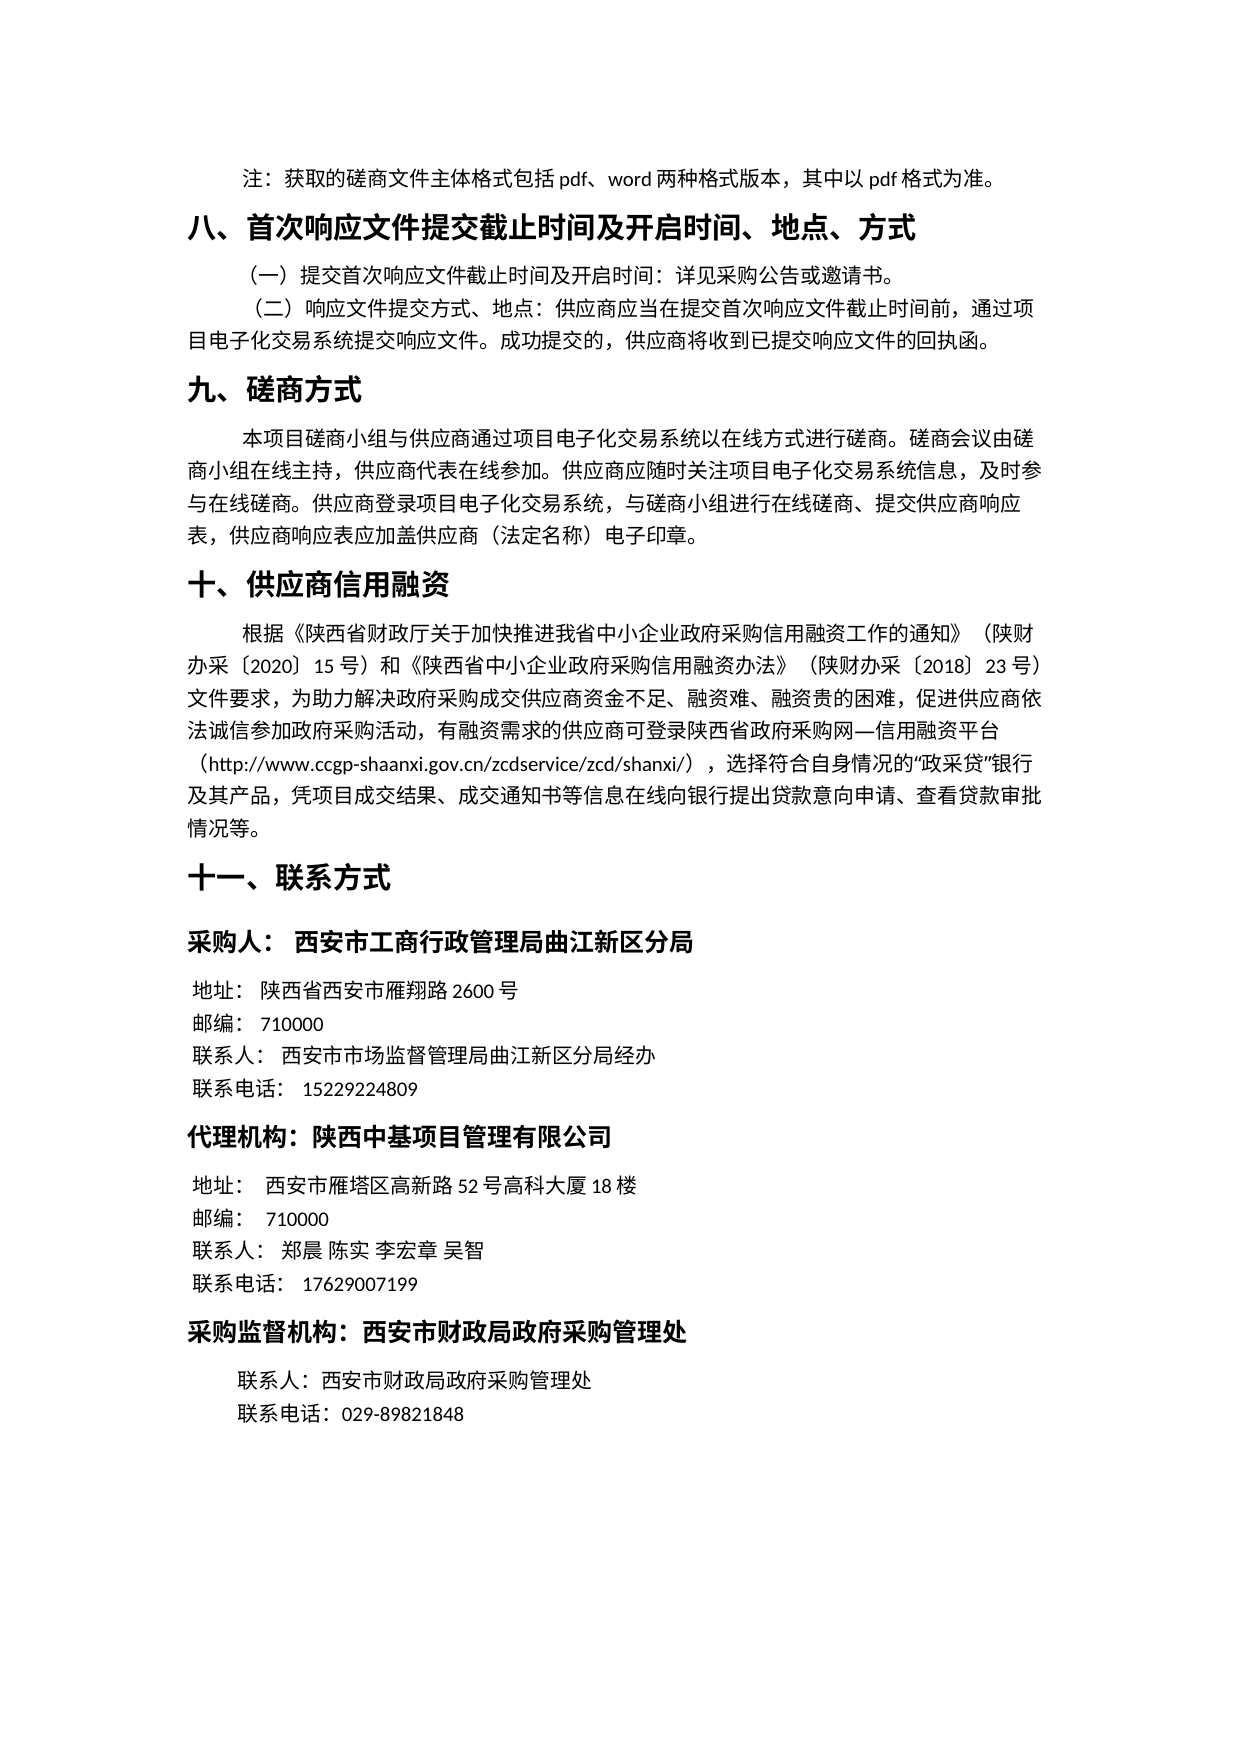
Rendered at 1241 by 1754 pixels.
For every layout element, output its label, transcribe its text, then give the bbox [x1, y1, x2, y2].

text 邮编： 710000 [187, 1202, 1053, 1234]
text 代理机构：陕西中基项目管理有限公司 [187, 1104, 1053, 1169]
text 采购监督机构：西安市财政局政府采购管理处 [187, 1299, 1053, 1364]
text 地址： 陕西省西安市雁翔路2600号 [187, 974, 1053, 1007]
text 联系电话： 15229224809 [187, 1072, 1053, 1104]
text 联系人：西安市财政局政府采购管理处 [187, 1364, 1053, 1397]
text 地址： 西安市雁塔区高新路52号高科大厦18楼 [187, 1169, 1053, 1202]
text 根据《陕西省财政厅关于加快推进我省中小企业政府采购信用融资工作的通知》（陕财办采〔2020〕15 号）和《陕西省中小企业政府采购信用融资办法》（陕财办采〔2018〕23 号）文件要求，为助力解决政府采购成交供应商资金不足、融资难、融资贵的困难，促进供应商依法诚信参加政府采购活动，有融资需求的供应商可登录陕西省政府釆购网—信用融资平台（http://www.ccgp-shaanxi.gov.cn/zcdservice/zcd/shanxi/），选择符合自身情况的“政采贷”银行及其产品，凭项目成交结果、成交通知书等信息在线向银行提出贷款意向申请、查看贷款审批情况等。 [187, 617, 1053, 844]
text 联系电话：029-89821848 [187, 1397, 1053, 1429]
text 九、磋商方式 [187, 357, 1053, 422]
text 联系电话： 17629007199 [187, 1267, 1053, 1299]
text 十一、联系方式 [187, 844, 1053, 909]
text 十、供应商信用融资 [187, 552, 1053, 617]
text 联系人： 郑晨 陈实 李宏章 吴智 [187, 1234, 1053, 1267]
text 联系人： 西安市市场监督管理局曲江新区分局经办 [187, 1039, 1053, 1072]
text 邮编： 710000 [187, 1007, 1053, 1039]
text （二）响应文件提交方式、地点：供应商应当在提交首次响应文件截止时间前，通过项目电子化交易系统提交响应文件。成功提交的，供应商将收到已提交响应文件的回执函。 [187, 292, 1053, 357]
text （一）提交首次响应文件截止时间及开启时间：详见采购公告或邀请书。 [187, 259, 1053, 292]
text 八、首次响应文件提交截止时间及开启时间、地点、方式 [187, 194, 1053, 259]
text 采购人： 西安市工商行政管理局曲江新区分局 [187, 909, 1053, 974]
text 本项目磋商小组与供应商通过项目电子化交易系统以在线方式进行磋商。磋商会议由磋商小组在线主持，供应商代表在线参加。供应商应随时关注项目电子化交易系统信息，及时参与在线磋商。供应商登录项目电子化交易系统，与磋商小组进行在线磋商、提交供应商响应表，供应商响应表应加盖供应商（法定名称）电子印章。 [187, 422, 1053, 552]
text 注：获取的磋商文件主体格式包括pdf、word两种格式版本，其中以pdf格式为准。 [187, 162, 1053, 194]
